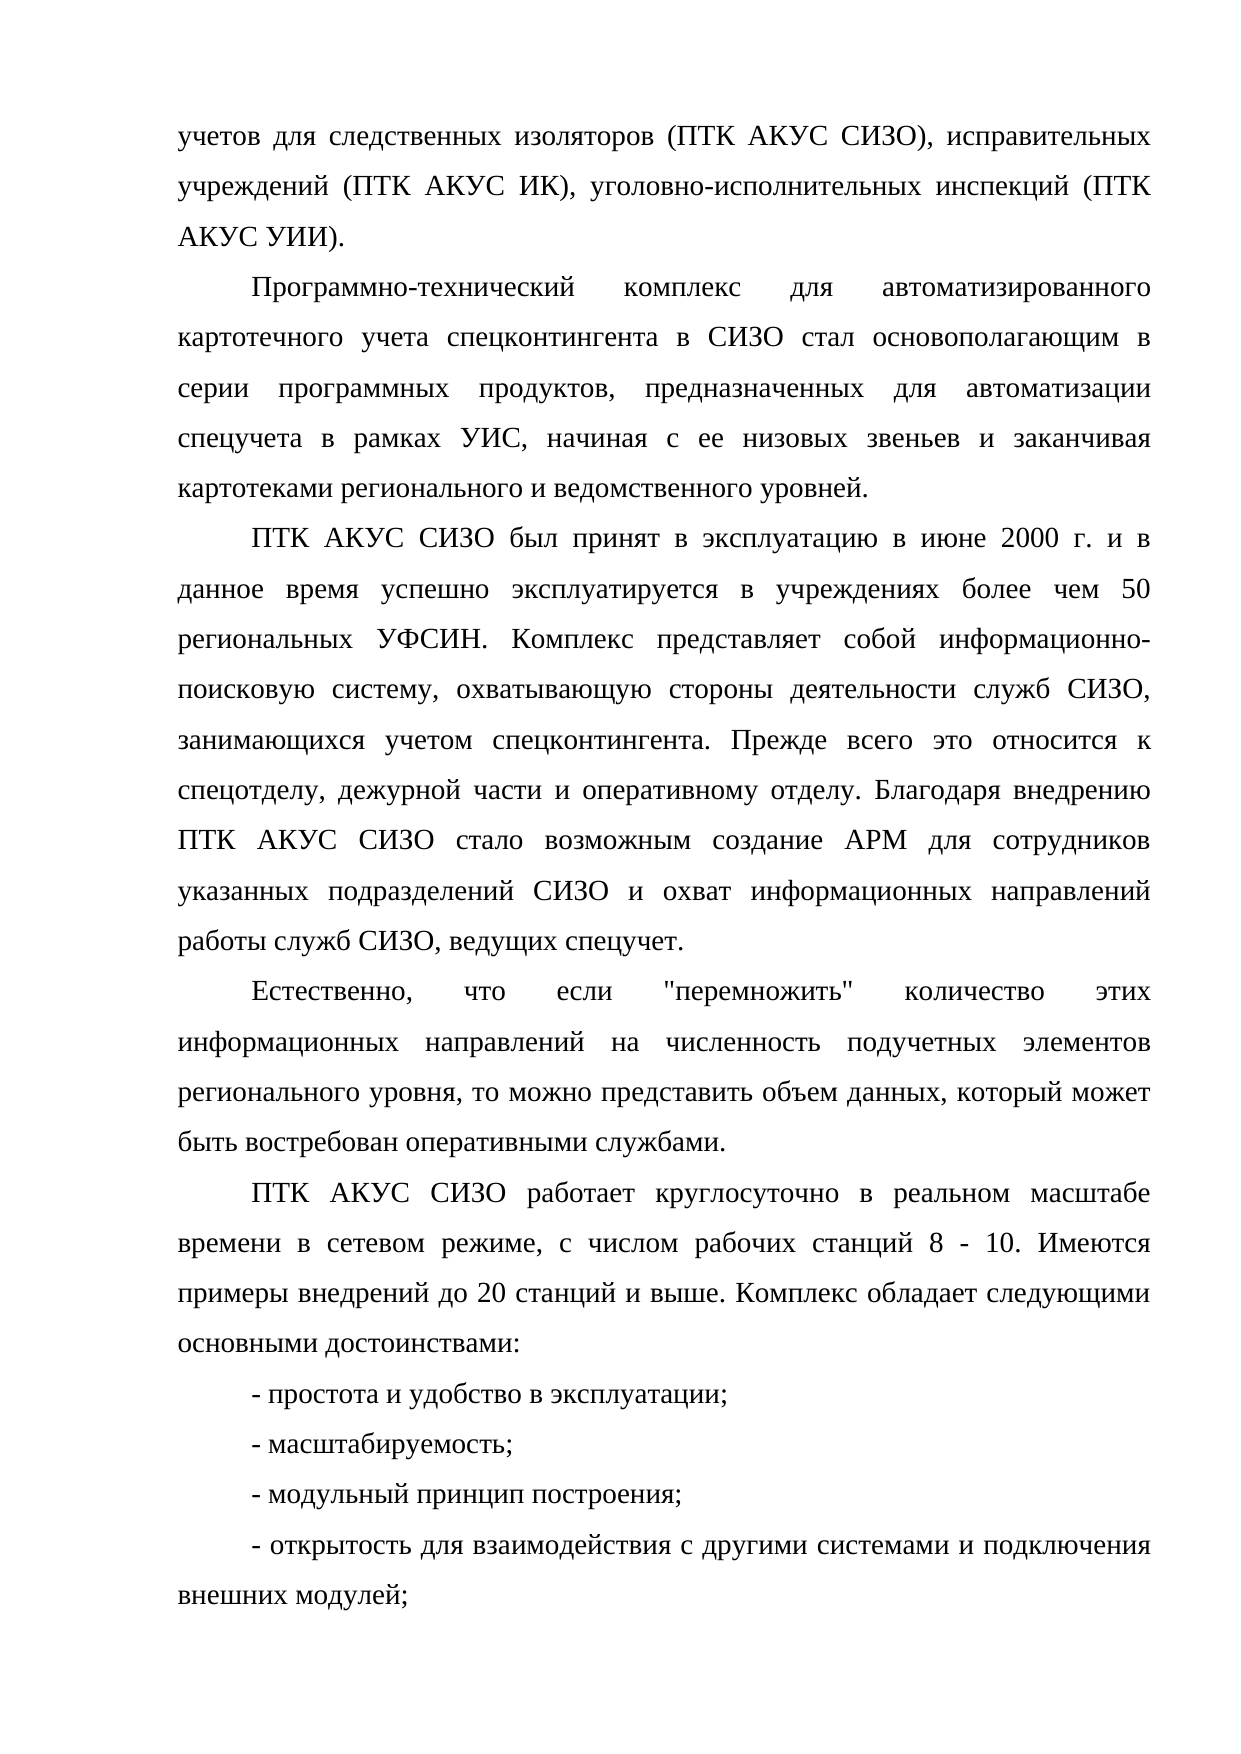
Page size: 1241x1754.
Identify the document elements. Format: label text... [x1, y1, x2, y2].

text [177, 118, 1152, 252]
text ПТК АКУС СИЗО был принят в эксплуатацию в июне 2000 г. и в данное время успешно эксплуатируется в учреждениях более чем 50 региональных УФСИН. Комплекс представляет собой информационно-поисковую систему, охватывающую стороны деятельности служб СИЗО, занимающихся учетом спецконтингента. Прежде всего это относится к спецотделу, дежурной части и оперативному отделу. Благодаря внедрению ПТК АКУС СИЗО стало возможным создание АРМ для сотрудников указанных подразделений СИЗО и охват информационных направлений работы служб СИЗО, ведущих спецучет. [177, 521, 1152, 957]
text - модульный принцип построения; [177, 1477, 1152, 1510]
text Естественно, что если "перемножить" количество этих информационных направлений на численность подучетных элементов регионального уровня, то можно представить объем данных, который может быть востребован оперативными службами. [177, 973, 1152, 1158]
text ПТК АКУС СИЗО работает круглосуточно в реальном масштабе времени в сетевом режиме, с числом рабочих станций 8 - 10. Имеются примеры внедрений до 20 станций и выше. Комплекс обладает следующими основными достоинствами: [177, 1175, 1152, 1359]
text Программно-технический комплекс для автоматизированного картотечного учета спецконтингента в СИЗО стал основополагающим в серии программных продуктов, предназначенных для автоматизации спецучета в рамках УИС, начиная с ее низовых звеньев и заканчивая картотеками регионального и ведомственного уровней. [177, 269, 1152, 504]
text - открытость для взаимодействия с другими системами и подключения внешних модулей; [177, 1527, 1152, 1611]
text - масштабируемость; [177, 1426, 1152, 1460]
text - простота и удобство в эксплуатации; [177, 1376, 1152, 1409]
